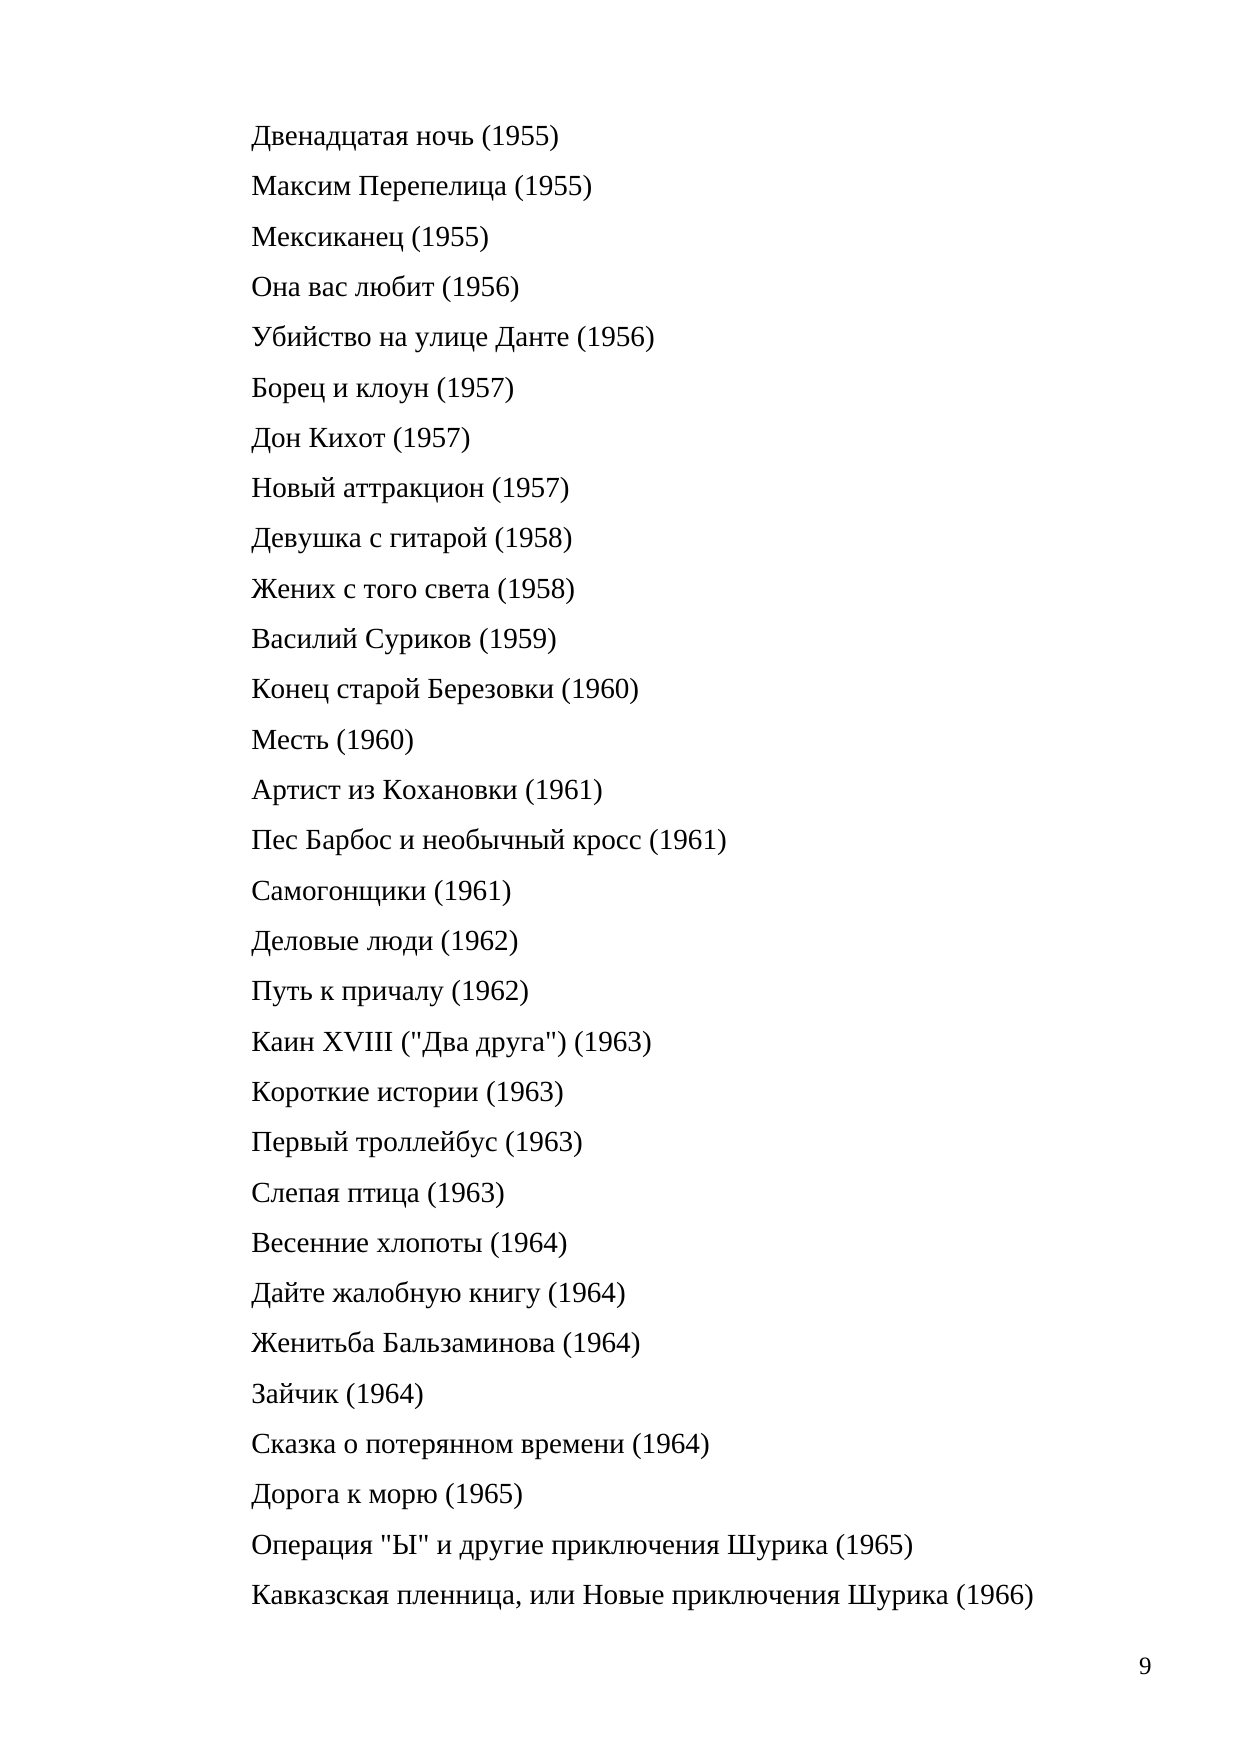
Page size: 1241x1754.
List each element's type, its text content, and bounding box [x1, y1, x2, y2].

text Василий Суриков (1959) [177, 621, 1152, 655]
text Дорога к морю (1965) [177, 1477, 1152, 1510]
text Артист из Кохановки (1961) [177, 772, 1152, 806]
text Каин XVIII ("Два друга") (1963) [177, 1024, 1152, 1057]
text Операция "Ы" и другие приключения Шурика (1965) [177, 1527, 1152, 1560]
text Первый троллейбус (1963) [177, 1124, 1152, 1158]
text Жених с того света (1958) [177, 571, 1152, 604]
text Самогонщики (1961) [177, 873, 1152, 906]
text Зайчик (1964) [177, 1376, 1152, 1409]
text Дон Кихот (1957) [177, 420, 1152, 453]
text Слепая птица (1963) [177, 1175, 1152, 1208]
text Деловые люди (1962) [177, 923, 1152, 957]
text Весенние хлопоты (1964) [177, 1225, 1152, 1258]
text Борец и клоун (1957) [177, 370, 1152, 403]
text Путь к причалу (1962) [177, 973, 1152, 1007]
text Конец старой Березовки (1960) [177, 672, 1152, 705]
text Пес Барбос и необычный кросс (1961) [177, 822, 1152, 856]
text Она вас любит (1956) [177, 269, 1152, 303]
text Максим Перепелица (1955) [177, 168, 1152, 202]
text Месть (1960) [177, 722, 1152, 755]
text Короткие истории (1963) [177, 1074, 1152, 1108]
text Убийство на улице Данте (1956) [177, 319, 1152, 353]
text Кавказская пленница, или Новые приключения Шурика (1966) [177, 1577, 1152, 1611]
text Женитьба Бальзаминова (1964) [177, 1326, 1152, 1359]
text Двенадцатая ночь (1955) [177, 118, 1152, 152]
text Сказка о потерянном времени (1964) [177, 1426, 1152, 1460]
text Новый аттракцион (1957) [177, 470, 1152, 504]
text Дайте жалобную книгу (1964) [177, 1275, 1152, 1309]
text Девушка с гитарой (1958) [177, 521, 1152, 554]
text Мексиканец (1955) [177, 219, 1152, 252]
